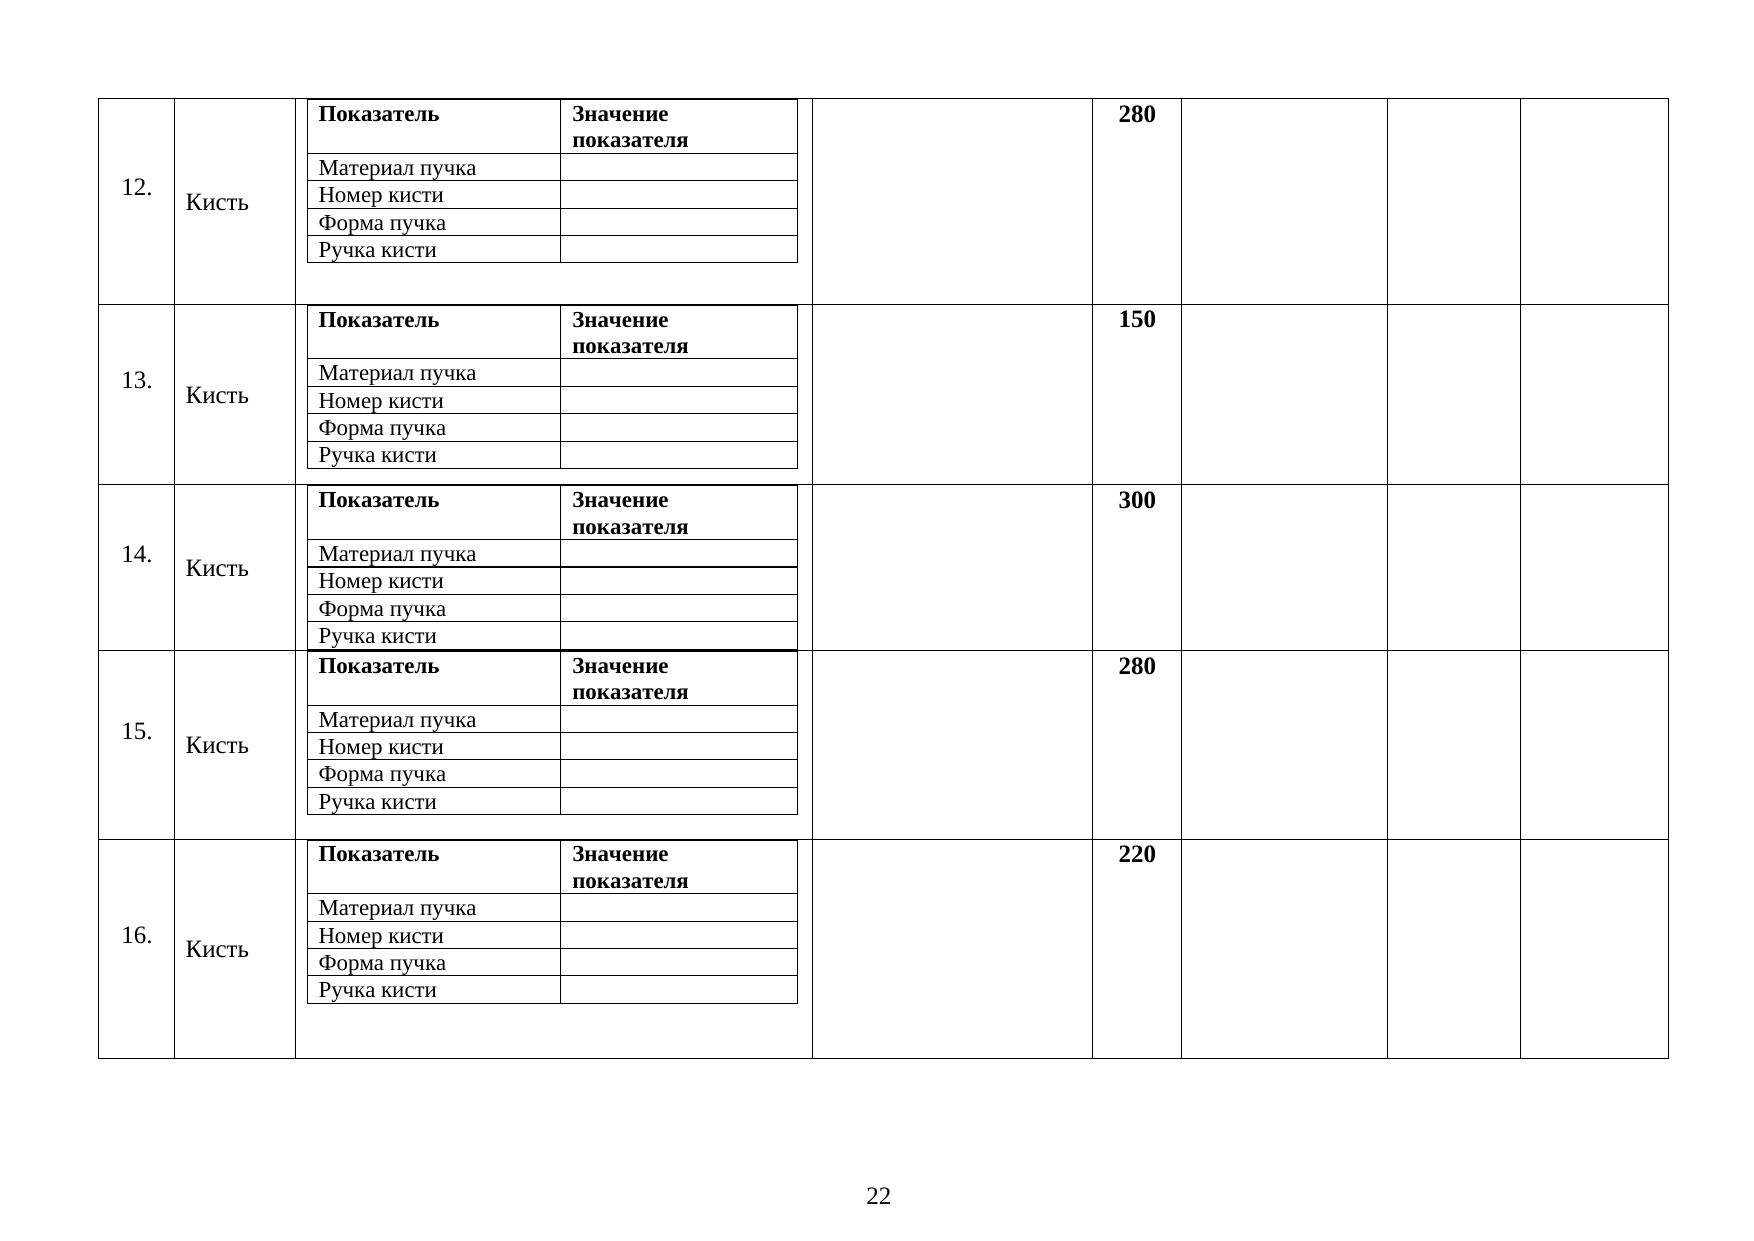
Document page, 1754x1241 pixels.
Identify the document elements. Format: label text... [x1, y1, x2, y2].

table_cell [1521, 99, 1668, 303]
table_cell [813, 651, 1092, 838]
table_cell [1388, 485, 1520, 650]
table_cell [813, 840, 1092, 1058]
table_cell [308, 486, 560, 539]
table_cell [296, 485, 307, 650]
table_cell [1182, 651, 1387, 838]
table_cell [1388, 651, 1520, 838]
table_cell [561, 568, 797, 594]
table_cell 300 [1093, 485, 1181, 650]
table_cell [561, 486, 797, 539]
table_cell [798, 485, 812, 650]
table_cell Кисть [175, 840, 295, 1058]
table_cell [1388, 99, 1520, 303]
table_cell Кисть [175, 305, 295, 484]
table_cell [1521, 305, 1668, 484]
table_cell 150 [1093, 305, 1181, 484]
table_cell [308, 622, 560, 649]
table_cell [561, 622, 797, 649]
table_cell [308, 540, 560, 566]
table_cell [296, 99, 812, 303]
table_cell 13. [99, 305, 174, 484]
table_cell 280 [1093, 651, 1181, 838]
table_cell [1182, 840, 1387, 1058]
table_cell [1182, 99, 1387, 303]
table_cell Кисть [175, 485, 295, 650]
table_cell [1521, 840, 1668, 1058]
table_cell [561, 540, 797, 566]
table_cell [1182, 305, 1387, 484]
table_cell [561, 595, 797, 621]
table_cell Кисть [175, 99, 295, 303]
table_cell [1388, 305, 1520, 484]
table_cell [308, 568, 560, 594]
table_cell 280 [1093, 99, 1181, 303]
table_cell [308, 595, 560, 621]
table_cell [813, 485, 1092, 650]
table_cell 15. [99, 651, 174, 838]
table_cell 12. [99, 99, 174, 303]
table_cell [1521, 485, 1668, 650]
table_cell 220 [1093, 840, 1181, 1058]
table_cell [296, 651, 812, 838]
table_cell [813, 99, 1092, 303]
table_cell [813, 305, 1092, 484]
table_cell [1182, 485, 1387, 650]
table_cell Кисть [175, 651, 295, 838]
table_cell 14. [99, 485, 174, 650]
table_cell [1521, 651, 1668, 838]
table_cell [296, 840, 812, 1058]
table_cell [296, 305, 812, 484]
table_cell [1388, 840, 1520, 1058]
table_cell 16. [99, 840, 174, 1058]
